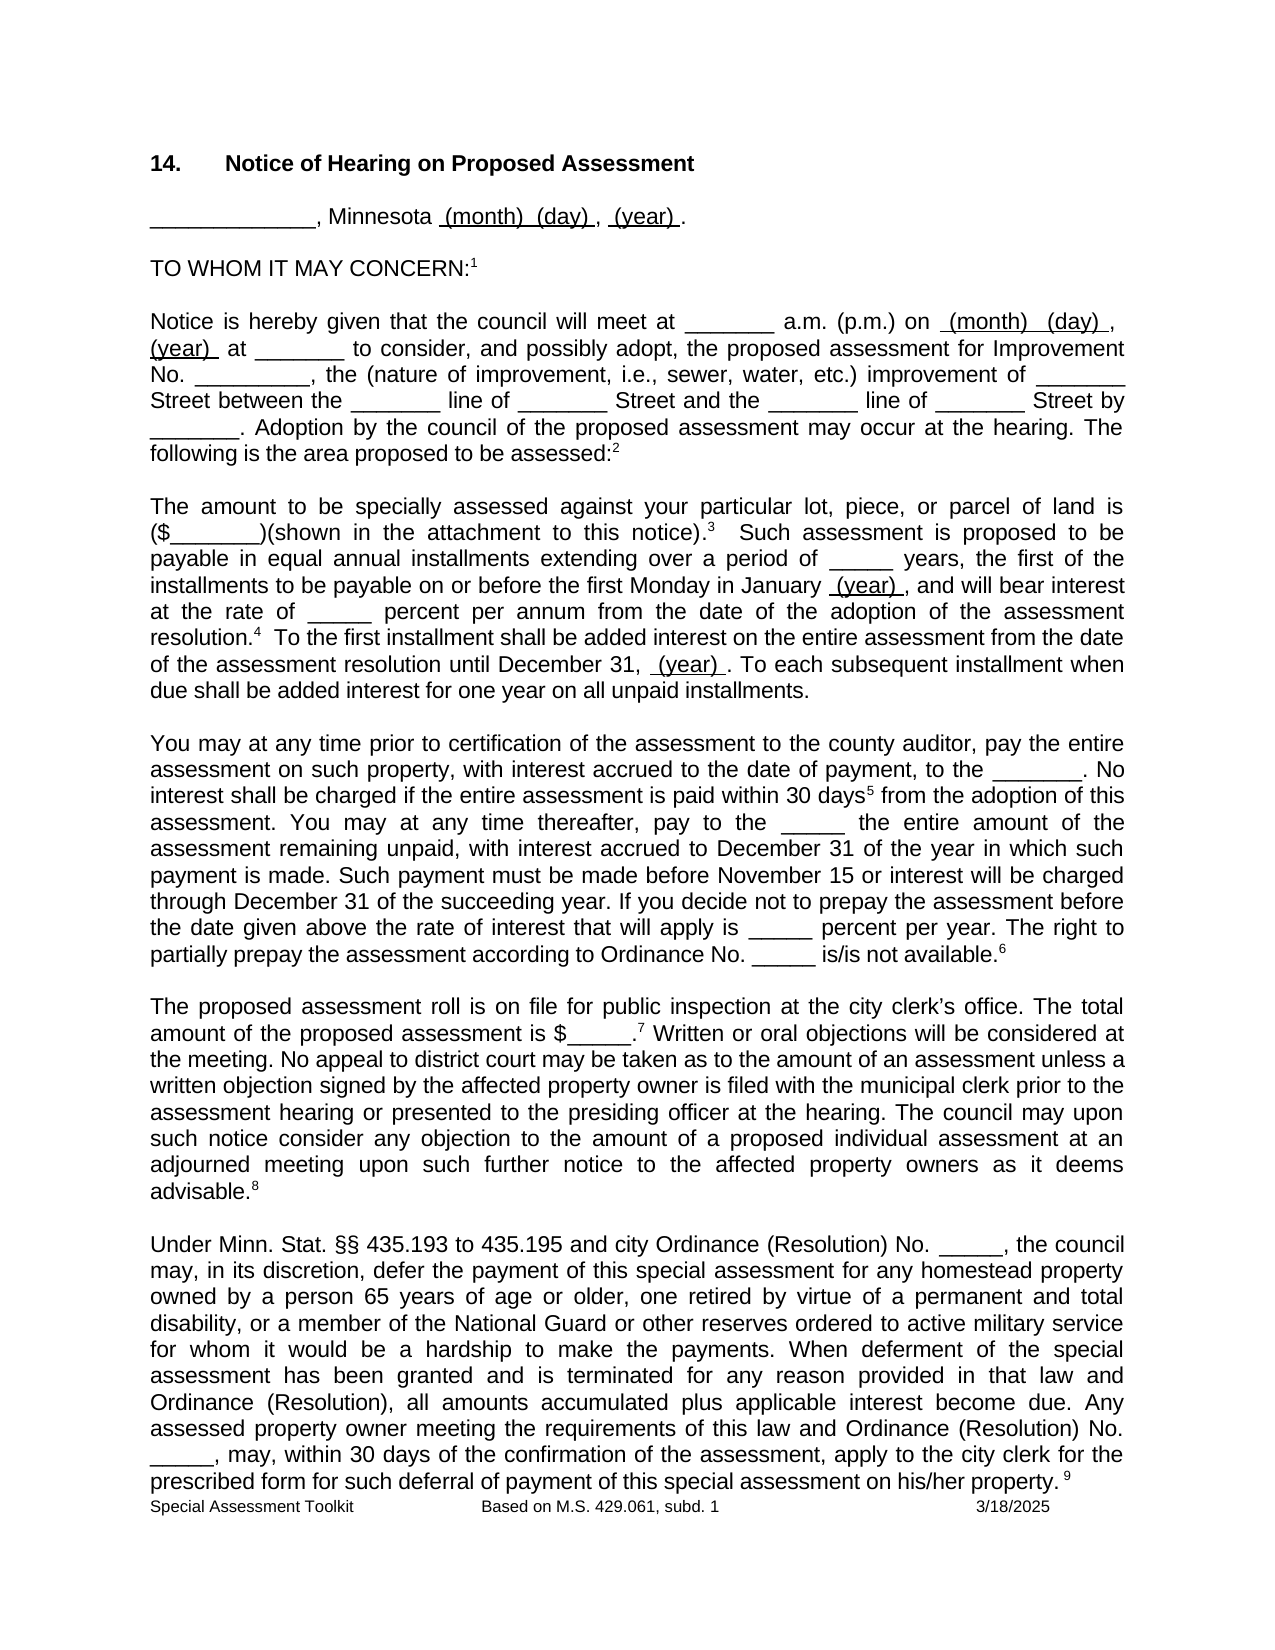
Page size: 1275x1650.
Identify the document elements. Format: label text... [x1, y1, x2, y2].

text Under Minn. Stat. §§ 435.193 to 435.195 and city Ordinance (Resolution) No. _____, the council may, in its discretion, defer the payment of this special assessment for any homestead property owned by a person 65 years of age or older, one retired by virtue of a permanent and total disability, or a member of the National Guard or other reserves ordered to active military service for whom it would be a hardship to make the payments. When deferment of the special assessment has been granted and is terminated for any reason provided in that law and Ordinance (Resolution), all amounts accumulated plus applicable interest become due. Any assessed property owner meeting the requirements of this law and Ordinance (Resolution) No. _____, may, within 30 days of the confirmation of the assessment, apply to the city clerk for the prescribed form for such deferral of payment of this special assessment on his/her property. [150, 1231, 1125, 1494]
text 14. Notice of Hearing on Proposed Assessment [150, 150, 1125, 176]
text The amount to be specially assessed against your particular lot, piece, or parcel of land is ($_______)(shown in the attachment to this notice). Such assessment is proposed to be payable in equal annual installments extending over a period of _____ years, the first of the installments to be payable on or before the first Monday in January (year) , and will bear interest at the rate of _____ percent per annum from the date of the adoption of the assessment resolution. To the first installment shall be added interest on the entire assessment from the date of the assessment resolution until December 31, (year) . To each subsequent installment when due shall be added interest for one year on all unpaid installments. [150, 493, 1125, 703]
text You may at any time prior to certification of the assessment to the county auditor, pay the entire assessment on such property, with interest accrued to the date of payment, to the _______. No interest shall be charged if the entire assessment is paid within 30 days from the adoption of this assessment. You may at any time thereafter, pay to the _____ the entire amount of the assessment remaining unpaid, with interest accrued to December 31 of the year in which such payment is made. Such payment must be made before November 15 or interest will be charged through December 31 of the succeeding year. If you decide not to prepay the assessment before the date given above the rate of interest that will apply is _____ percent per year. The right to partially prepay the assessment according to Ordinance No. _____ is/is not available. [150, 730, 1125, 967]
text TO WHOM IT MAY CONCERN: [150, 255, 1125, 282]
text Notice is hereby given that the council will meet at _______ a.m. (p.m.) on (month) (day) , (year) at _______ to consider, and possibly adopt, the proposed assessment for Improvement No. _________, the (nature of improvement, i.e., sewer, water, etc.) improvement of _______ Street between the _______ line of _______ Street and the _______ line of _______ Street by _______. Adoption by the council of the proposed assessment may occur at the hearing. The following is the area proposed to be assessed: [150, 308, 1125, 466]
text The proposed assessment roll is on file for public inspection at the city clerk’s office. The total amount of the proposed assessment is $_____. Written or oral objections will be considered at the meeting. No appeal to district court may be taken as to the amount of an assessment unless a written objection signed by the affected property owner is filed with the municipal clerk prior to the assessment hearing or presented to the presiding officer at the hearing. The council may upon such notice consider any objection to the amount of a proposed individual assessment at an adjourned meeting upon such further notice to the affected property owners as it deems advisable. [150, 993, 1125, 1204]
text _____________, (month) (day) , (year) . [150, 203, 1125, 229]
